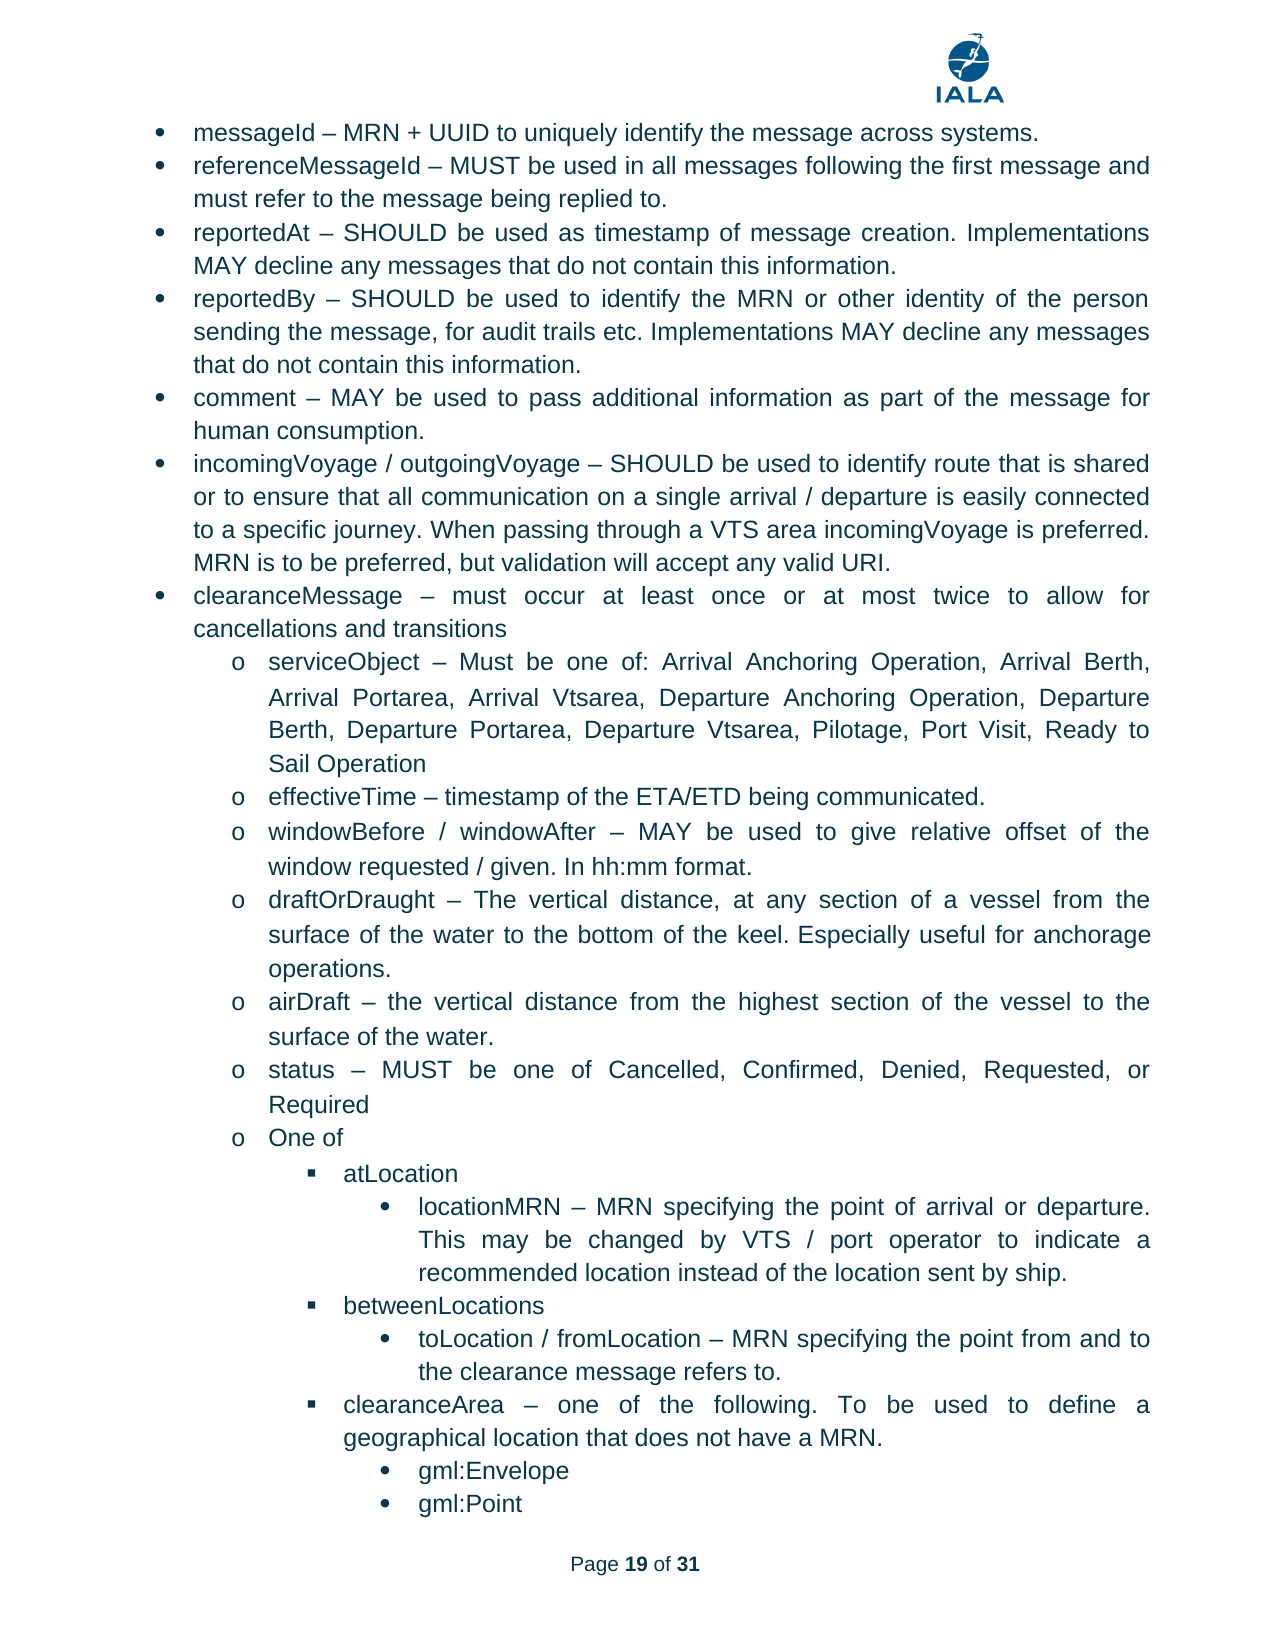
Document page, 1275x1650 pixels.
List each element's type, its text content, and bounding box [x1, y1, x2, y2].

list serviceObject – Must be one of: Arrival Anchoring Operation, Arrival Berth, Arrival Portarea, Arrival Vtsarea, Departure Anchoring Operation, Departure Berth, Departure Portarea, Departure Vtsarea, Pilotage, Port Visit, Ready to Sail Operation [231, 647, 1152, 777]
list One of [231, 1123, 1152, 1154]
list gml:Point [381, 1489, 1152, 1518]
list reportedAt – SHOULD be used as timestamp of message creation. Implementations MAY decline any messages that do not contain this information. [156, 217, 1152, 279]
list clearanceArea – one of the following. To be used to define a geographical location that does not have a MRN. [306, 1390, 1152, 1452]
list effectiveTime – timestamp of the ETA/ETD being communicated. [231, 782, 1152, 812]
list airDraft – the vertical distance from the highest section of the vessel to the surface of the water. [231, 987, 1152, 1051]
list windowBefore / windowAfter – MAY be used to give relative offset of the window requested / given. In hh:mm format. [231, 817, 1152, 881]
list reportedBy – SHOULD be used to identify the MRN or other identity of the person sending the message, for audit trails etc. Implementations MAY decline any messages that do not contain this information. [156, 284, 1152, 378]
list gml:Envelope [381, 1456, 1152, 1485]
list incomingVoyage / outgoingVoyage – SHOULD be used to identify route that is shared or to ensure that all communication on a single arrival / departure is easily connected to a specific journey. When passing through a VTS area incomingVoyage is preferred. MRN is to be preferred, but validation will accept any valid URI. [156, 449, 1152, 577]
list draftOrDraught – The vertical distance, at any section of a vessel from the surface of the water to the bottom of the keel. Especially useful for anchorage operations. [231, 885, 1152, 982]
list comment – MAY be used to pass additional information as part of the message for human consumption. [156, 383, 1152, 445]
list atLocation [306, 1158, 1152, 1187]
picture [921, 25, 1016, 118]
list clearanceMessage – must occur at least once or at most twice to allow for cancellations and transitions [156, 581, 1152, 643]
list locationMRN – MRN specifying the point of arrival or departure. This may be changed by VTS / port operator to indicate a recommended location instead of the location sent by ship. [381, 1192, 1152, 1287]
list messageId – MRN + UUID to uniquely identify the message across systems. [156, 118, 1152, 147]
list betweenLocations [306, 1291, 1152, 1320]
list referenceMessageId – MUST be used in all messages following the first message and must refer to the message being replied to. [156, 151, 1152, 213]
list toLocation / fromLocation – MRN specifying the point from and to the clearance message refers to. [381, 1324, 1152, 1386]
list status – MUST be one of Cancelled, Confirmed, Denied, Requested, or Required [231, 1055, 1152, 1119]
